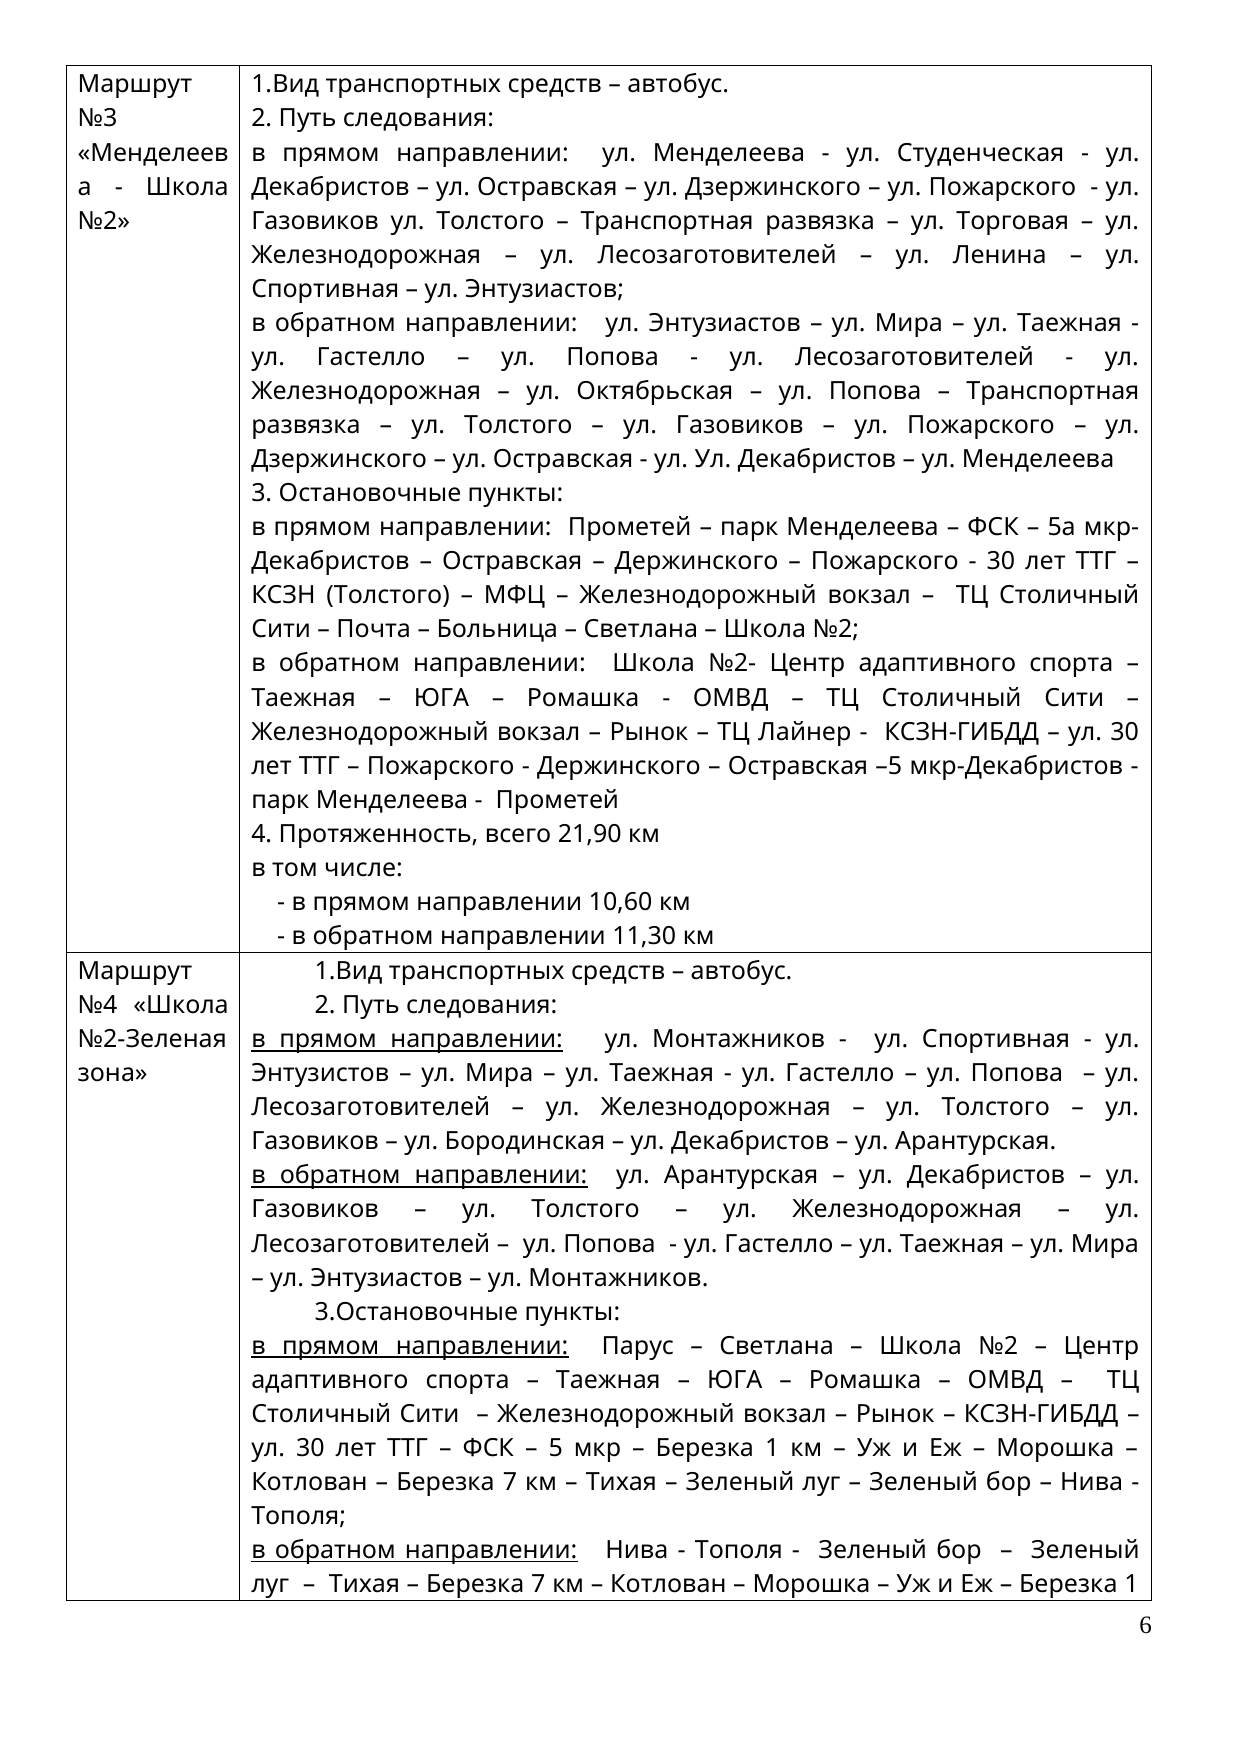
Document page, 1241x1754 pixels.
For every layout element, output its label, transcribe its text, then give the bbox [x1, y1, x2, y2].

table_cell 1.Вид транспортных средств – автобус. 2. Путь следования: в прямом направлении: ул. Менделеева - ул. Студенческая - ул. Декабристов – ул. Остравская – ул. Дзержинского – ул. Пожарского - ул. Газовиков ул. Толстого – Транспортная развязка – ул. Торговая – ул. Железнодорожная – ул. Лесозаготовителей – ул. Ленина – ул. Спортивная – ул. Энтузиастов; в обратном направлении: ул. Энтузиастов – ул. Мира – ул. Таежная - ул. Гастелло – ул. Попова - ул. Лесозаготовителей - ул. Железнодорожная – ул. Октябрьская – ул. Попова – Транспортная развязка – ул. Толстого – ул. Газовиков – ул. Пожарского – ул. Дзержинского – ул. Остравская - ул. Ул. Декабристов – ул. Менделеева 3. Остановочные пункты: в прямом направлении: Прометей – парк Менделеева – ФСК – 5а мкр-Декабристов – Остравская – Держинского – Пожарского - 30 лет ТТГ – КСЗН (Толстого) – МФЦ – Железнодорожный вокзал – ТЦ Столичный Сити – Почта – Больница – Светлана – Школа №2; в обратном направлении: Школа №2- Центр адаптивного спорта – Таежная – ЮГА – Ромашка - ОМВД – ТЦ Столичный Сити – Железнодорожный вокзал – Рынок – ТЦ Лайнер - КСЗН-ГИБДД – ул. 30 лет ТТГ – Пожарского - Держинского – Остравская –5 мкр-Декабристов - парк Менделеева - Прометей 4. Протяженность, всего 21,90 км в том числе: - в прямом направлении 10,60 км - в обратном направлении 11,30 км [240, 66, 1151, 952]
table_cell Маршрут №3 «Менделеева - Школа №2» [67, 66, 239, 952]
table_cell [67, 953, 239, 1600]
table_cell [240, 953, 1151, 1600]
